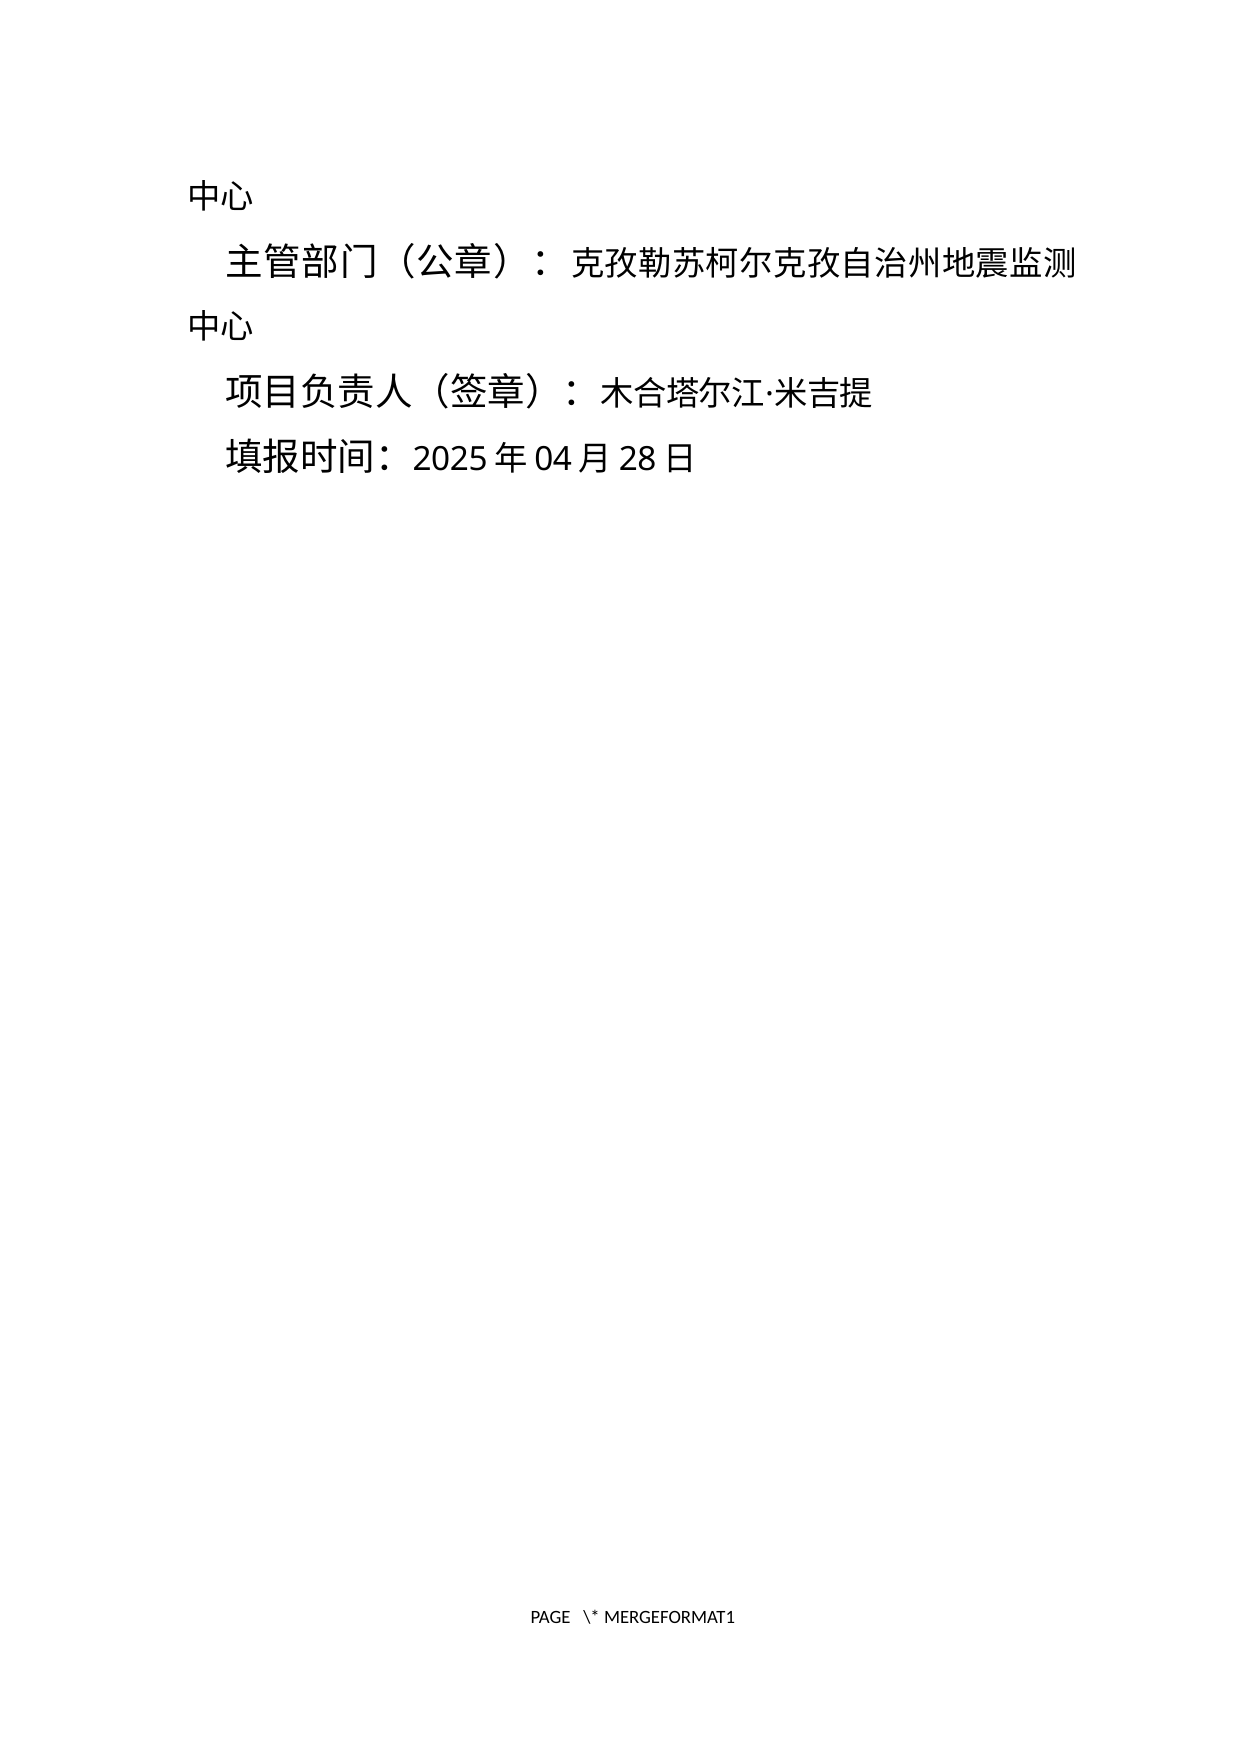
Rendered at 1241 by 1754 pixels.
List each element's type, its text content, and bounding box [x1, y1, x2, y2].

text 项目负责人（签章）：木合塔尔江·米吉提 [187, 357, 1078, 422]
text 主管部门（公章）：克孜勒苏柯尔克孜自治州地震监测中心 [187, 227, 1078, 357]
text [187, 162, 1078, 227]
text 填报时间：2025年04月28日 [187, 422, 1078, 487]
